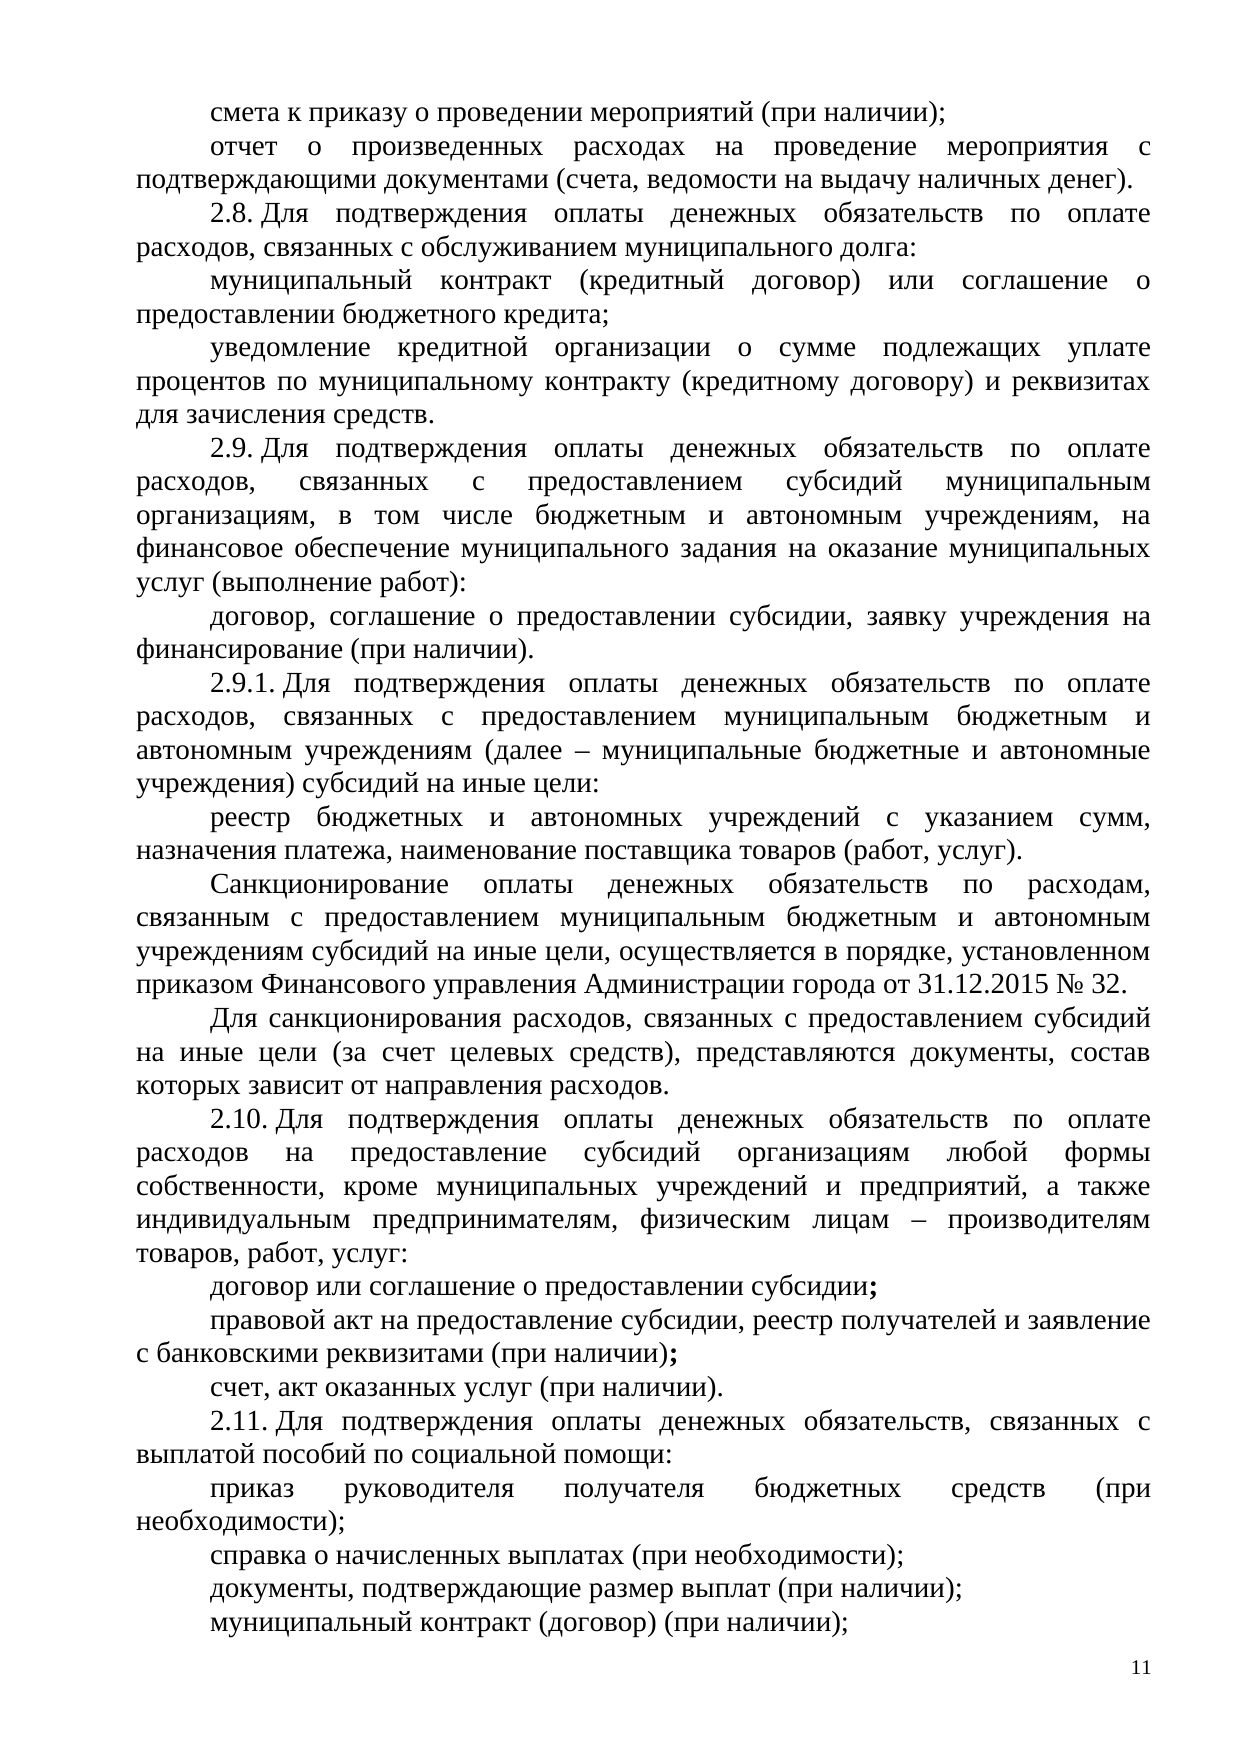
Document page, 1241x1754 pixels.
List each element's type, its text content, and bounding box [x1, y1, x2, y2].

text муниципальный контракт (договор) (при наличии); [136, 1604, 1152, 1637]
text уведомление кредитной организации о сумме подлежащих уплате процентов по муниципальному контракту (кредитному договору) и реквизитах для зачисления средств. [136, 329, 1152, 430]
text 2.11. Для подтверждения оплаты денежных обязательств, связанных с выплатой пособий по социальной помощи: [136, 1403, 1152, 1470]
text приказ руководителя получателя бюджетных средств (при необходимости); [136, 1470, 1152, 1537]
text договор, соглашение о предоставлении субсидии, заявку учреждения на финансирование (при наличии). [136, 598, 1152, 665]
text 2.9.1. Для подтверждения оплаты денежных обязательств по оплате расходов, связанных с предоставлением муниципальным бюджетным и автономным учреждениям (далее – муниципальные бюджетные и автономные учреждения) субсидий на иные цели: [136, 665, 1152, 799]
text счет, акт оказанных услуг (при наличии). [136, 1369, 1152, 1403]
text Санкционирование оплаты денежных обязательств по расходам, связанным с предоставлением муниципальным бюджетным и автономным учреждениям субсидий на иные цели, осуществляется в порядке, установленном приказом Финансового управления Администрации города от 31.12.2015 № 32. [136, 866, 1152, 1000]
text 2.8. Для подтверждения оплаты денежных обязательств по оплате расходов, связанных с обслуживанием муниципального долга: [136, 195, 1152, 262]
text смета к приказу о проведении мероприятий (при наличии); [136, 94, 1152, 128]
text документы, подтверждающие размер выплат (при наличии); [136, 1570, 1152, 1604]
text реестр бюджетных и автономных учреждений с указанием сумм, назначения платежа, наименование поставщика товаров (работ, услуг). [136, 799, 1152, 866]
text договор или соглашение о предоставлении субсидии; [136, 1268, 1152, 1302]
text Для санкционирования расходов, связанных с предоставлением субсидий на иные цели (за счет целевых средств), представляются документы, состав которых зависит от направления расходов. [136, 1000, 1152, 1101]
text 2.9. Для подтверждения оплаты денежных обязательств по оплате расходов, связанных с предоставлением субсидий муниципальным организациям, в том числе бюджетным и автономным учреждениям, на финансовое обеспечение муниципального задания на оказание муниципальных услуг (выполнение работ): [136, 430, 1152, 598]
text 2.10. Для подтверждения оплаты денежных обязательств по оплате расходов на предоставление субсидий организациям любой формы собственности, кроме муниципальных учреждений и предприятий, а также индивидуальным предпринимателям, физическим лицам – производителям товаров, работ, услуг: [136, 1101, 1152, 1268]
text муниципальный контракт (кредитный договор) или соглашение о предоставлении бюджетного кредита; [136, 262, 1152, 329]
text правовой акт на предоставление субсидии, реестр получателей и заявление с банковскими реквизитами (при наличии); [136, 1302, 1152, 1369]
text отчет о произведенных расходах на проведение мероприятия с подтверждающими документами (счета, ведомости на выдачу наличных денег). [136, 128, 1152, 195]
text справка о начисленных выплатах (при необходимости); [136, 1537, 1152, 1570]
